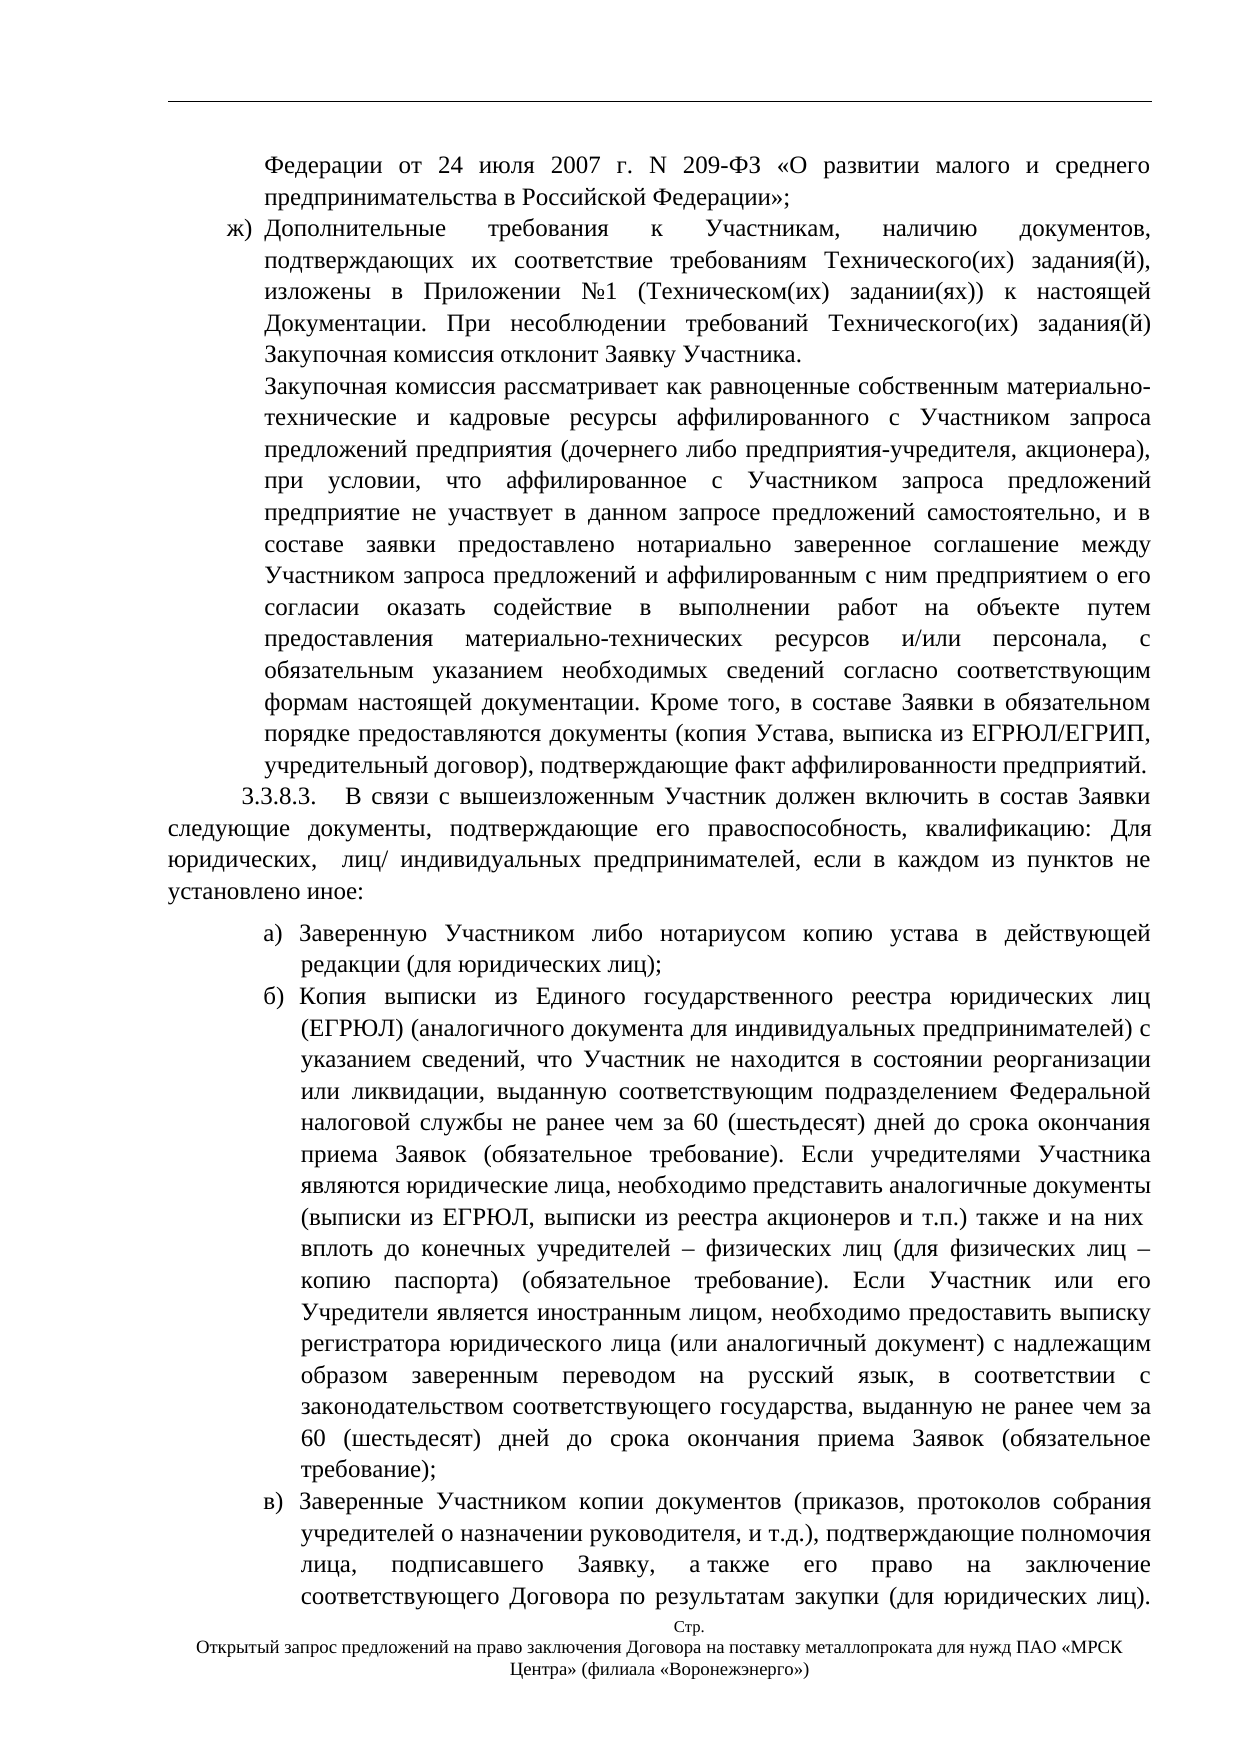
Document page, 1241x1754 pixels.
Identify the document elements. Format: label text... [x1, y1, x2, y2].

list Заверенную Участником либо нотариусом копию устава в действующей редакции (для юридических лиц); [263, 918, 1152, 978]
list В связи с вышеизложенным Участник должен включить в состав Заявки следующие документы, подтверждающие его правоспособность, квалификацию: Для юридических, лиц/ индивидуальных предпринимателей, если в каждом из пунктов не установлено иное: [168, 781, 1152, 905]
list Копия выписки из Единого государственного реестра юридических лиц (ЕГРЮЛ) (аналогичного документа для индивидуальных предпринимателей) с указанием сведений, что Участник не находится в состоянии реорганизации или ликвидации, выданную соответствующим подразделением Федеральной налоговой службы не ранее чем за 60 (шестьдесят) дней до срока окончания приема Заявок (обязательное требование). Если учредителями Участника являются юридические лица, необходимо представить аналогичные документы (выписки из ЕГРЮЛ, выписки из реестра акционеров и т.п.) также и на них вплоть до конечных учредителей – физических лиц (для физических лиц – копию паспорта) (обязательное требование). Если Участник или его Учредители является иностранным лицом, необходимо предоставить выписку регистратора юридического лица (или аналогичный документ) с надлежащим образом заверенным переводом на русский язык, в соответствии с законодательством соответствующего государства, выданную не ранее чем за 60 (шестьдесят) дней до срока окончания приема Заявок (обязательное требование); [263, 981, 1152, 1483]
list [227, 150, 1152, 210]
list Дополнительные требования к Участникам, наличию документов, подтверждающих их соответствие требованиям Технического(их) задания(й), изложены в Приложении №1 (Техническом(их) задании(ях)) к настоящей Документации. При несоблюдении требований Технического(их) задания(й) Закупочная комиссия отклонит Заявку Участника. [227, 213, 1152, 368]
text Закупочная комиссия рассматривает как равноценные собственным материально-технические и кадровые ресурсы аффилированного с Участником запроса предложений предприятия (дочернего либо предприятия-учредителя, акционера), при условии, что аффилированное с Участником запроса предложений предприятие не участвует в данном запросе предложений самостоятельно, и в составе заявки предоставлено нотариально заверенное соглашение между Участником запроса предложений и аффилированным с ним предприятием о его согласии оказать содействие в выполнении работ на объекте путем предоставления материально-технических ресурсов и/или персонала, с обязательным указанием необходимых сведений согласно соответствующим формам настоящей документации. Кроме того, в составе Заявки в обязательном порядке предоставляются документы (копия Устава, выписка из ЕГРЮЛ/ЕГРИП, учредительный договор), подтверждающие факт аффилированности предприятий. [264, 371, 1152, 778]
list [263, 1486, 1152, 1609]
